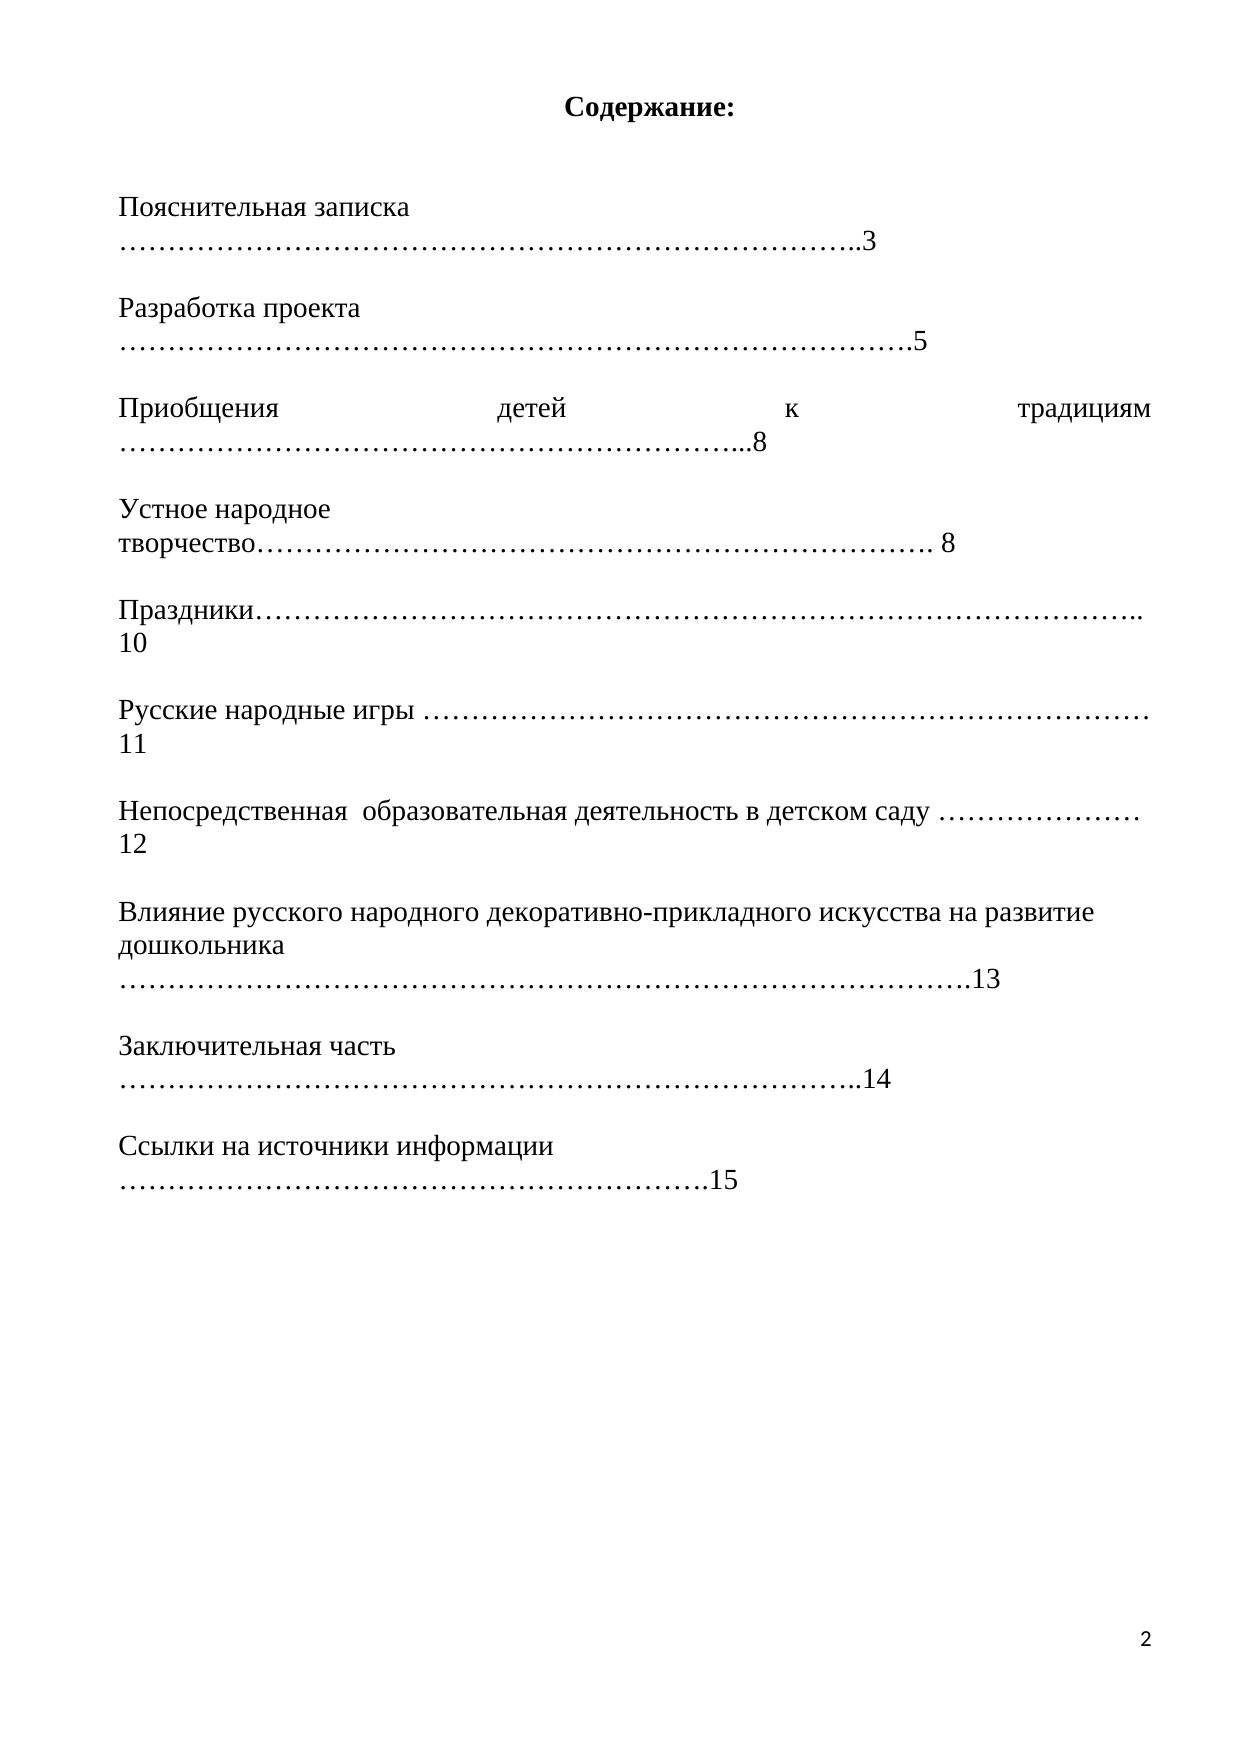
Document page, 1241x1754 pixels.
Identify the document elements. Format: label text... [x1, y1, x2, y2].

text Приобщения детей к традициям ………………………………………………………...8 [118, 391, 1152, 458]
text Ссылки на источники информации …………………………………………………….15 [118, 1128, 1152, 1196]
text Влияние русского народного декоративно-прикладного искусства на развитие дошкольника …………………………………………………………………………….13 [118, 894, 1152, 994]
text Устное народное творчество……………………………………………………………. 8 [118, 491, 1152, 558]
text Праздники……………………………………………………………………………….. 10 [118, 592, 1152, 659]
text Содержание: [118, 89, 1152, 122]
text Непосредственная образовательная деятельность в детском саду …………………12 [118, 793, 1152, 860]
text Разработка проекта ……………………………………………………………………….5 [118, 290, 1152, 357]
text Пояснительная записка …………………………………………………………………..3 [118, 189, 1152, 256]
text Русские народные игры …………………………………………………………………11 [118, 692, 1152, 759]
text Заключительная часть …………………………………………………………………..14 [118, 1028, 1152, 1095]
